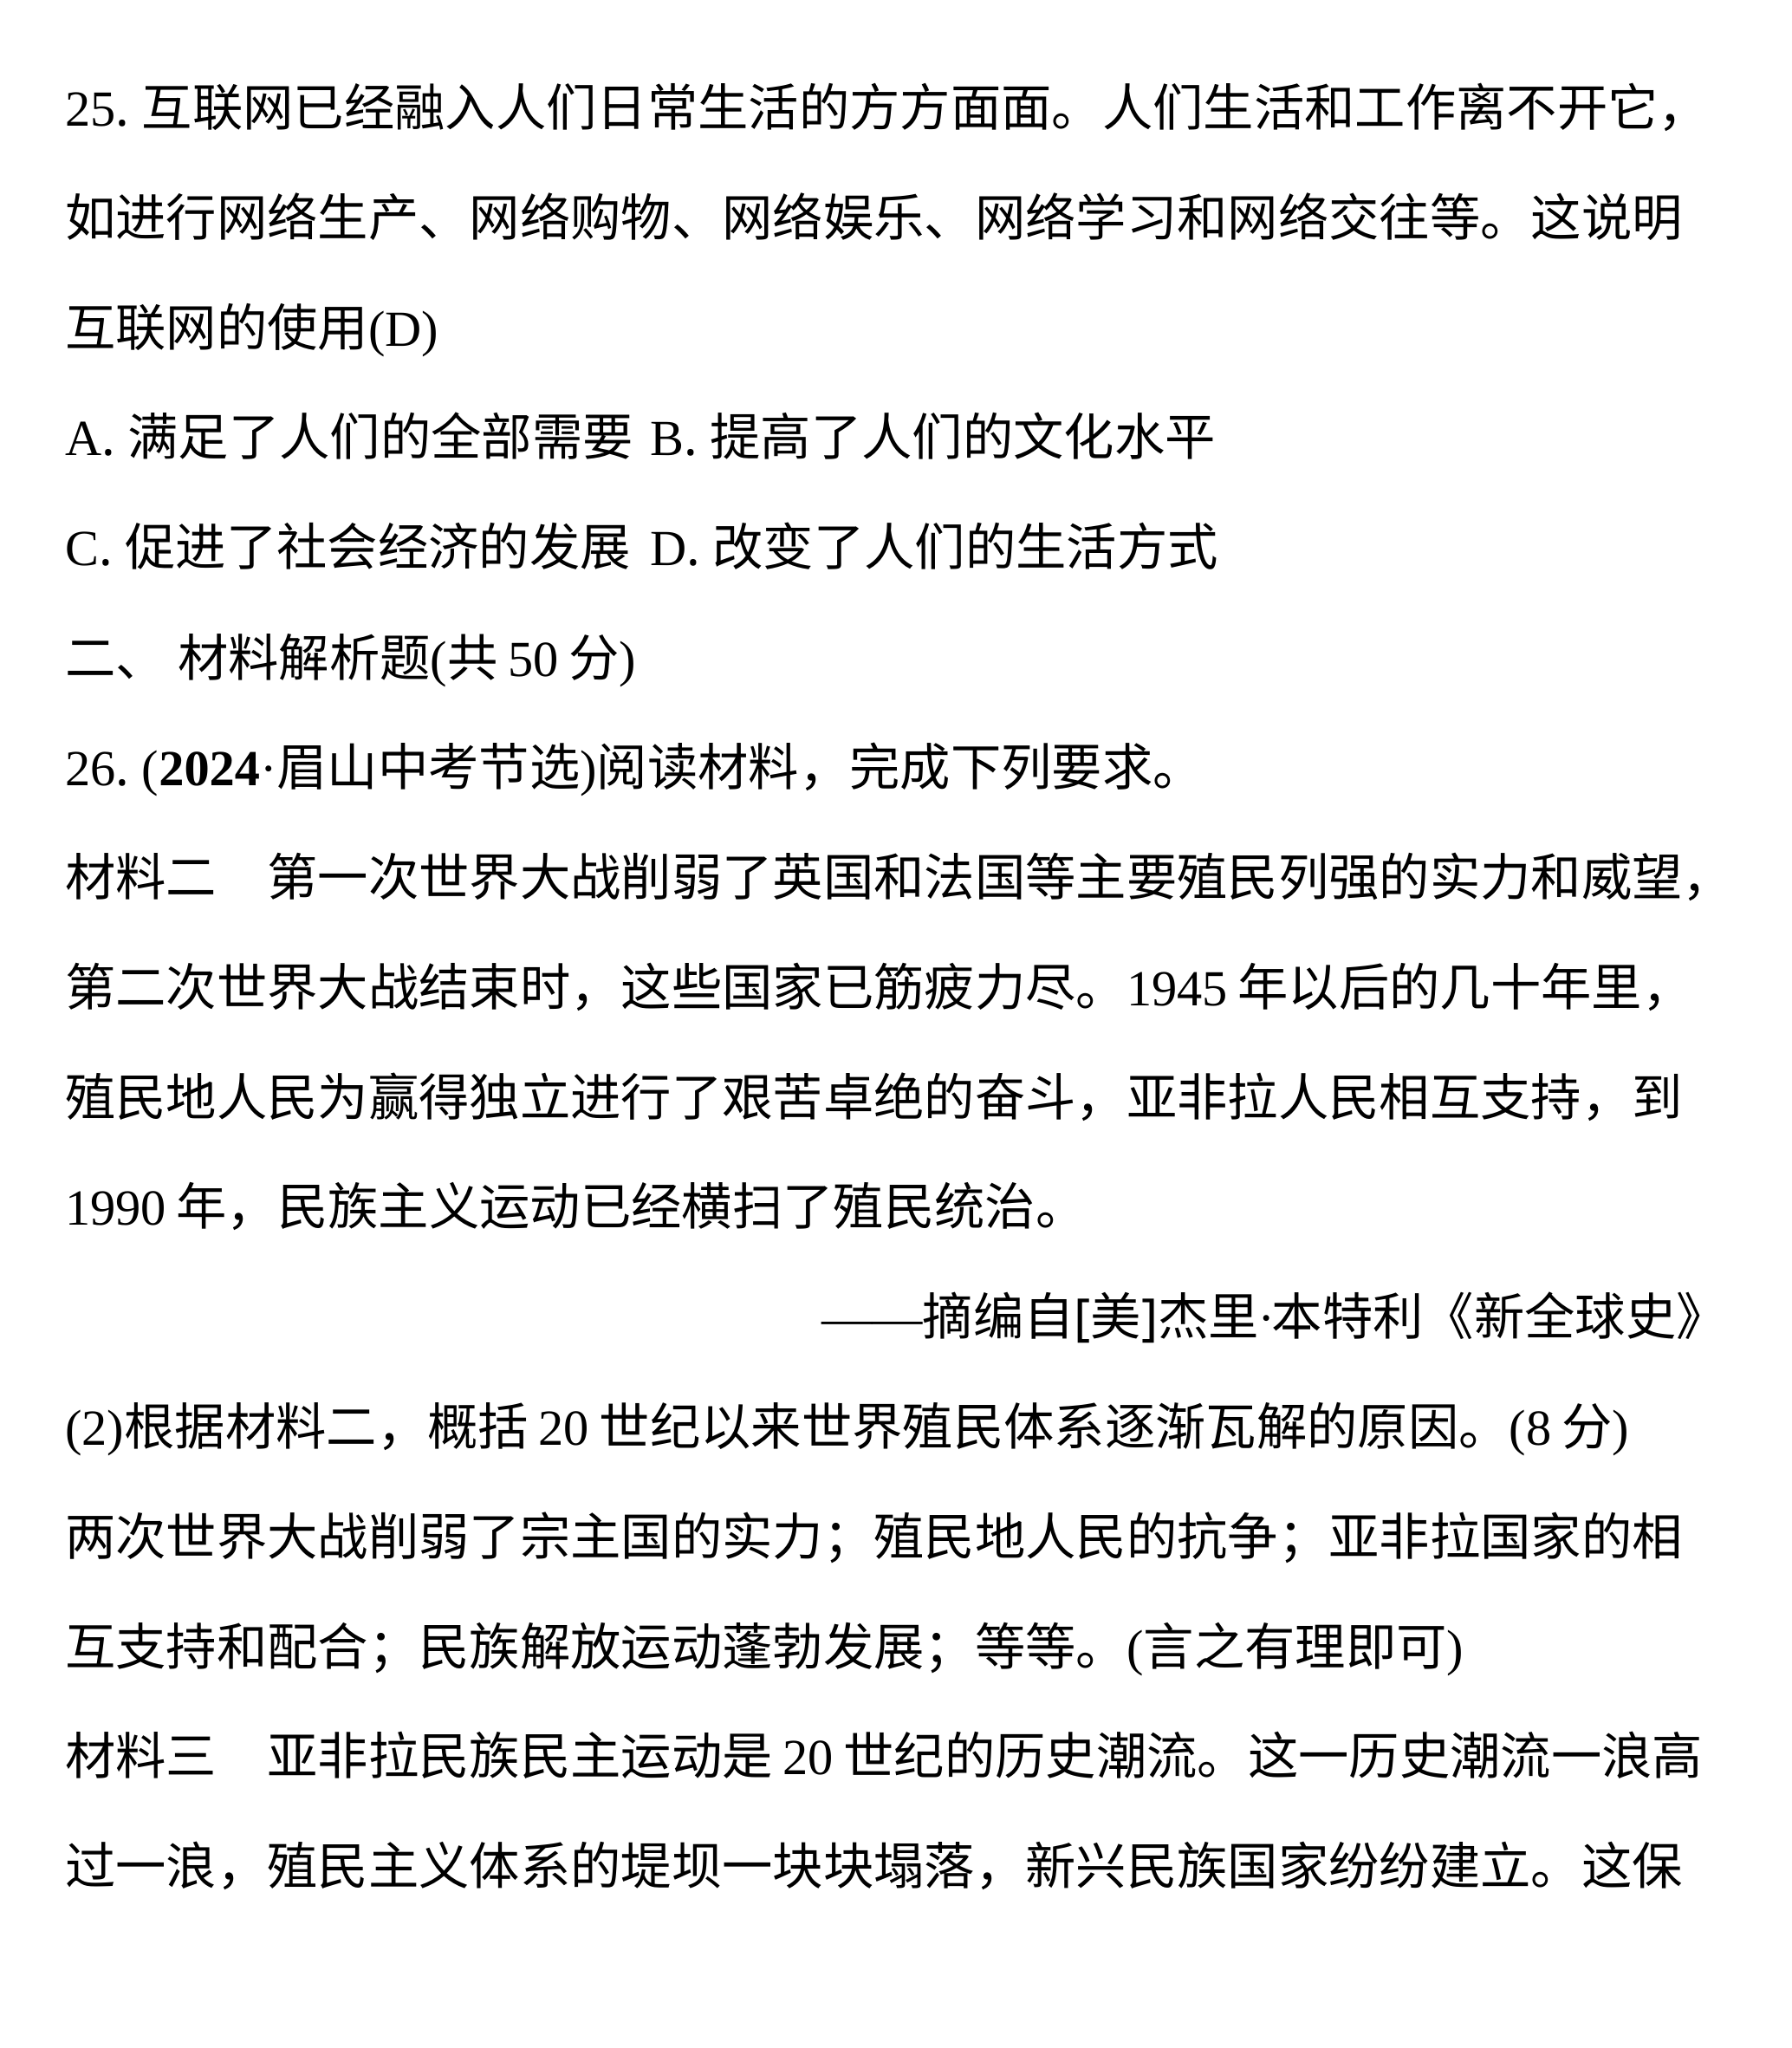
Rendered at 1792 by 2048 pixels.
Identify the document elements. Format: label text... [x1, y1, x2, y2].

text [65, 1716, 1726, 1899]
text 26. (2024·眉山中考节选)阅读材料，完成下列要求。 [65, 727, 1726, 801]
text A. 满足了人们的全部需要 B. 提高了人们的文化水平 [65, 397, 1726, 471]
text 25. 互联网已经融入人们日常生活的方方面面。人们生活和工作离不开它，如进行网络生产、网络购物、网络娱乐、网络学习和网络交往等。这说明互联网的使用(D) [65, 68, 1726, 361]
text C. 促进了社会经济的发展 D. 改变了人们的生活方式 [65, 507, 1726, 581]
text (2)根据材料二，概括20世纪以来世界殖民体系逐渐瓦解的原因。(8分) [65, 1387, 1726, 1460]
text ——摘编自[美]杰里·本特利《新全球史》 [65, 1277, 1726, 1350]
text 两次世界大战削弱了宗主国的实力；殖民地人民的抗争；亚非拉国家的相互支持和配合；民族解放运动蓬勃发展；等等。(言之有理即可) [65, 1497, 1726, 1680]
text 二、 材料解析题(共50分) [65, 617, 1726, 691]
text 材料二 第一次世界大战削弱了英国和法国等主要殖民列强的实力和威望，第二次世界大战结束时，这些国家已筋疲力尽。1945年以后的几十年里，殖民地人民为赢得独立进行了艰苦卓绝的奋斗，亚非拉人民相互支持，到1990年，民族主义运动已经横扫了殖民统治。 [65, 837, 1726, 1240]
